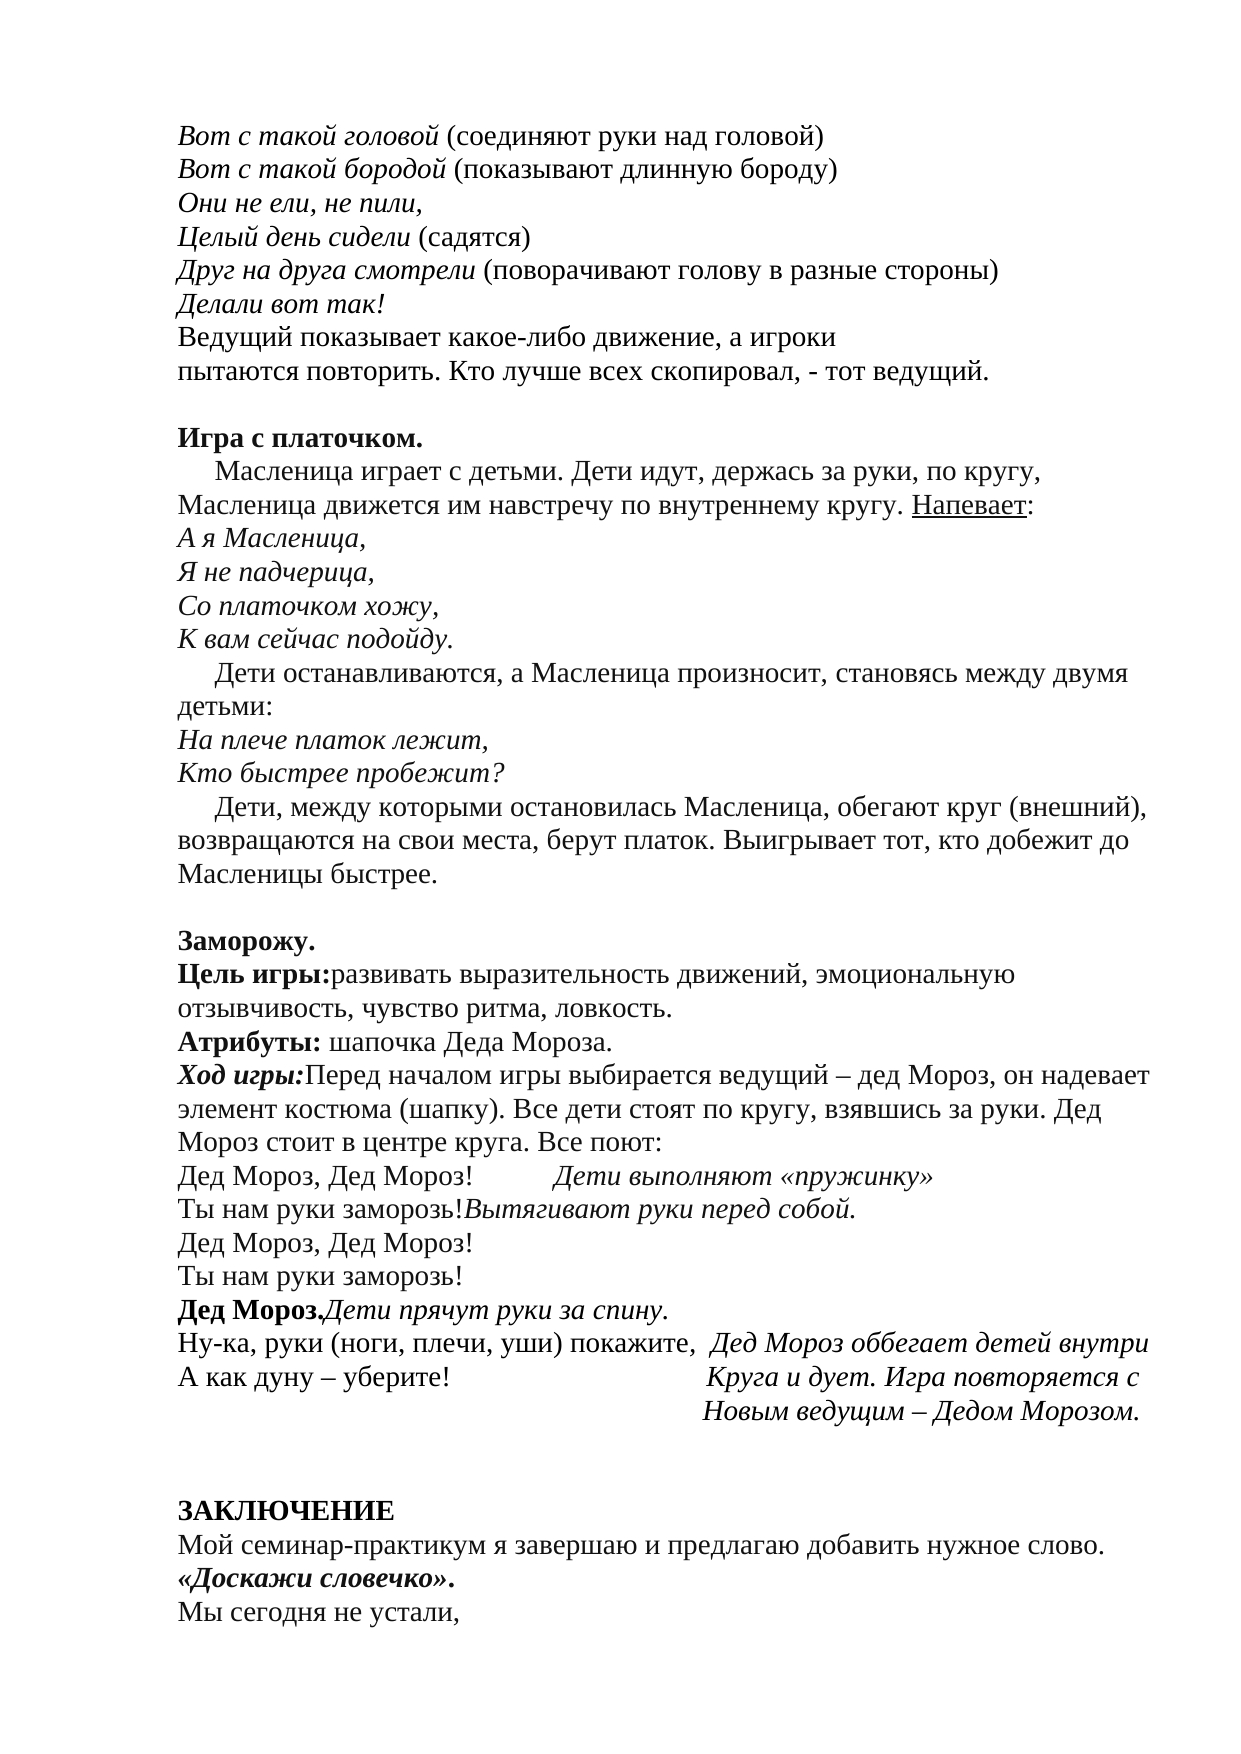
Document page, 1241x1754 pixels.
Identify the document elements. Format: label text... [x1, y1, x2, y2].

text Я не падчерица, [177, 554, 1152, 588]
text Мой семинар-практикум я завершаю и предлагаю добавить нужное слово. [177, 1527, 1152, 1560]
text Дед Мороз.Дети прячут руки за спину. [177, 1292, 1152, 1326]
text Ты нам руки заморозь! [177, 1258, 1152, 1292]
text Ведущий показывает какое-либо движение, а игроки [177, 319, 1152, 353]
text Ну-ка, руки (ноги, плечи, уши) покажите, Дед Мороз оббегает детей внутри [177, 1326, 1152, 1359]
text Дед Мороз, Дед Мороз! [177, 1225, 1152, 1258]
text Со платочком хожу, [177, 588, 1152, 621]
text Атрибуты: шапочка Деда Мороза. [177, 1024, 1152, 1057]
text А как дуну – уберите! Круга и дует. Игра повторяется с [177, 1359, 1152, 1393]
text Цель игры:развивать выразительность движений, эмоциональную отзывчивость, чувство ритма, ловкость. [177, 957, 1152, 1024]
text Они не ели, не пили, [177, 185, 1152, 219]
text ЗАКЛЮЧЕНИЕ [177, 1493, 1152, 1527]
text Дед Мороз, Дед Мороз! Дети выполняют «пружинку» [177, 1158, 1152, 1191]
text На плече платок лежит, [177, 722, 1152, 755]
text Кто быстрее пробежит? [177, 755, 1152, 789]
text Ты нам руки заморозь!Вытягивают руки перед собой. [177, 1191, 1152, 1225]
text Дети останавливаются, а Масленица произносит, становясь между двумя детьми: [177, 655, 1152, 722]
text Вот с такой бородой (показывают длинную бороду) [177, 152, 1152, 185]
text пытаются повторить. Кто лучше всех скопировал, - тот ведущий. [177, 353, 1152, 386]
text Новым ведущим – Дедом Морозом. [177, 1393, 1152, 1426]
text Друг на друга смотрели (поворачивают голову в разные стороны) [177, 252, 1152, 286]
text А я Масленица, [177, 521, 1152, 554]
text Игра с платочком. [177, 420, 1152, 453]
text Вот с такой головой (соединяют руки над головой) [177, 118, 1152, 152]
text Масленица играет с детьми. Дети идут, держась за руки, по кругу, Масленица движется им навстречу по внутреннему кругу. Напевает: [177, 453, 1152, 521]
text Целый день сидели (садятся) [177, 219, 1152, 252]
text Делали вот так! [177, 286, 1152, 319]
text Ход игры:Перед началом игры выбирается ведущий – дед Мороз, он надевает элемент костюма (шапку). Все дети стоят по кругу, взявшись за руки. Дед Мороз стоит в центре круга. Все поют: [177, 1057, 1152, 1158]
text Заморожу. [177, 923, 1152, 957]
text К вам сейчас подойду. [177, 621, 1152, 655]
text Дети, между которыми остановилась Масленица, обегают круг (внешний), возвращаются на свои места, берут платок. Выигрывает тот, кто добежит до Масленицы быстрее. [177, 789, 1152, 889]
text Мы сегодня не устали, [177, 1594, 1152, 1627]
text «Доскажи словечко». [177, 1560, 1152, 1594]
